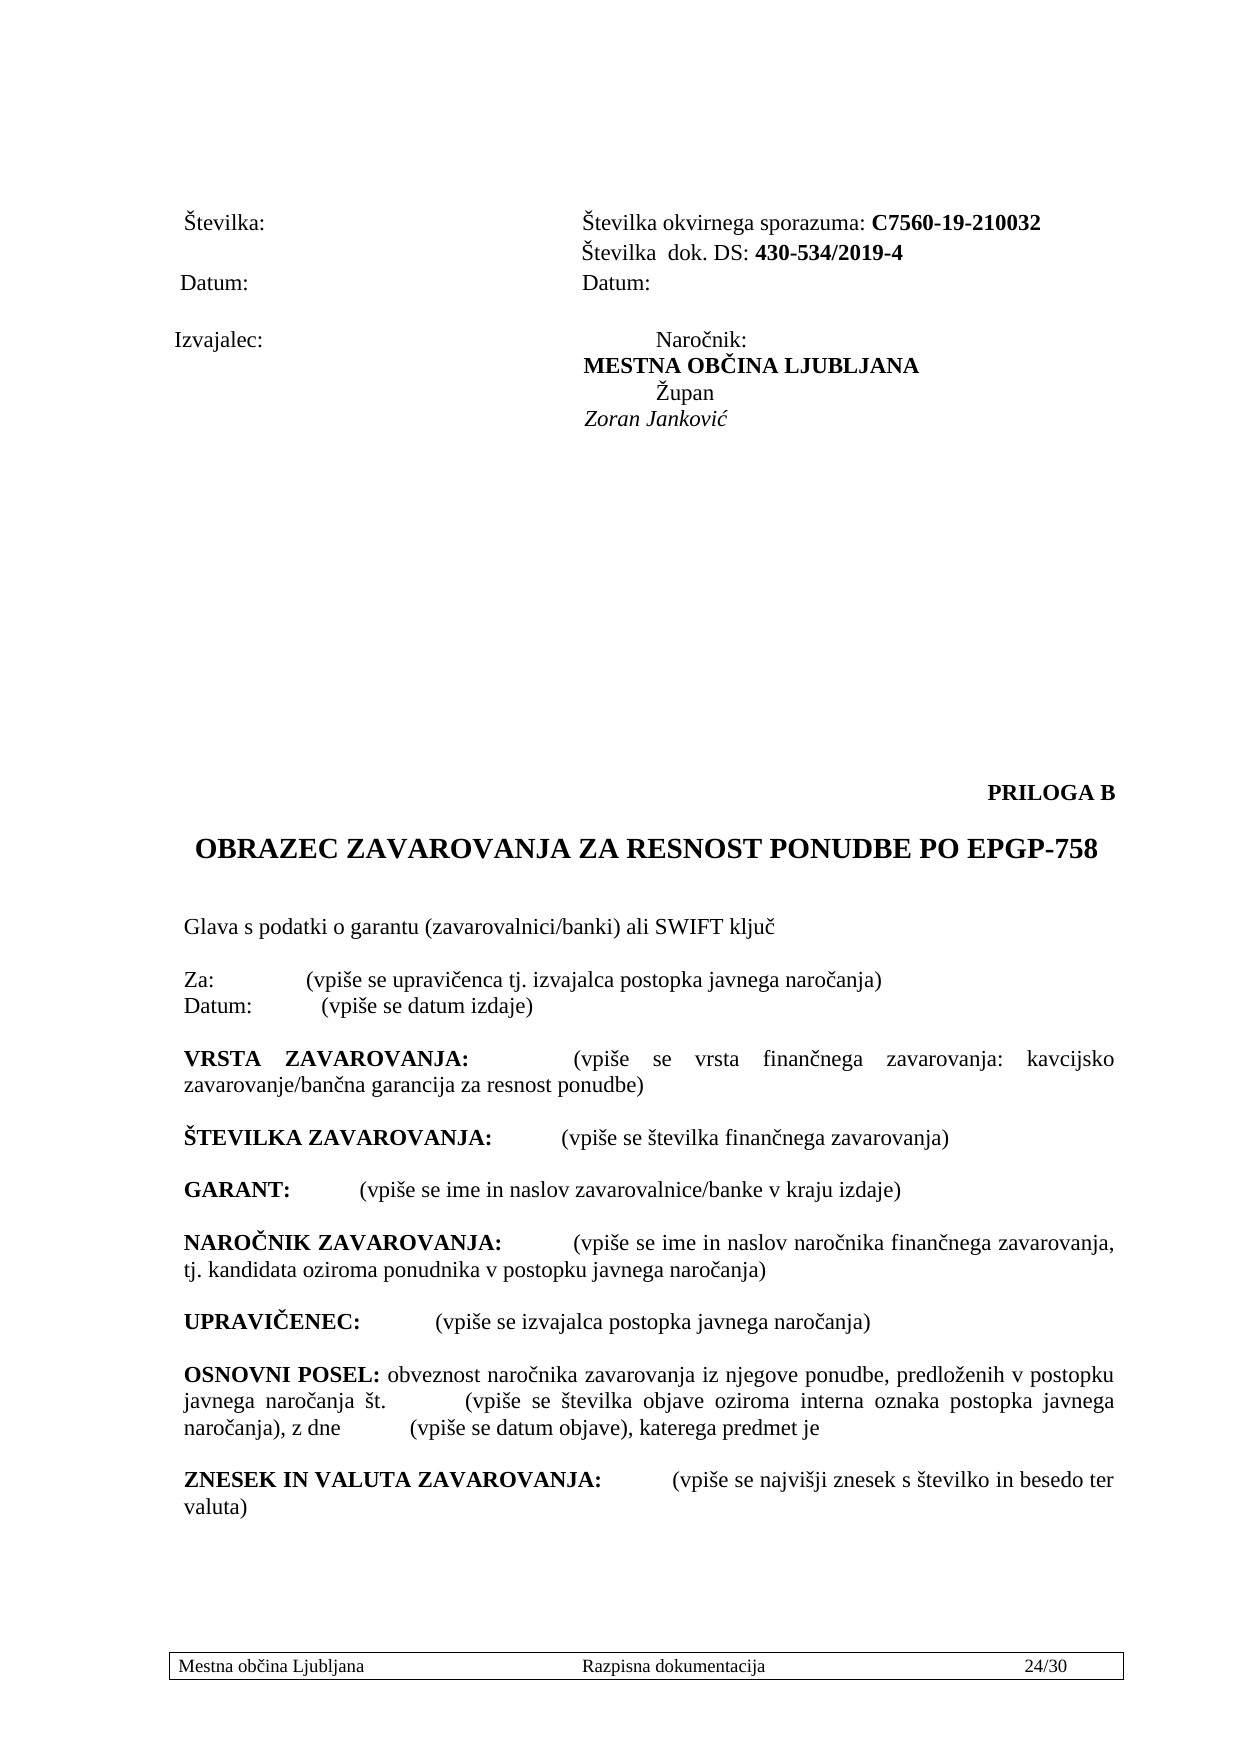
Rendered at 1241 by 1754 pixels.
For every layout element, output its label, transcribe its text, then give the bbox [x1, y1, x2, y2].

text ŠTEVILKA ZAVAROVANJA: (vpiše se številka finančnega zavarovanja) [184, 1124, 1115, 1150]
text Glava s podatki o garantu (zavarovalnici/banki) ali SWIFT ključ [184, 913, 1115, 939]
text Datum: Datum: [66, 269, 1115, 296]
text VRSTA ZAVAROVANJA: (vpiše se vrsta finančnega zavarovanja: kavcijsko zavarovanje/bančna garancija za resnost ponudbe) [184, 1045, 1115, 1097]
text Župan [184, 379, 1115, 405]
text Številka: Številka okvirnega sporazuma: C7560-19-210032 [184, 209, 1219, 235]
text Zoran Janković [184, 405, 1115, 431]
text Številka dok. DS: 430-534/2019-4 [581, 239, 1219, 266]
text Datum: (vpiše se datum izdaje) [184, 992, 1115, 1018]
text OSNOVNI POSEL: obveznost naročnika zavarovanja iz njegove ponudbe, predloženih v postopku javnega naročanja št. (vpiše se številka objave oziroma interna oznaka postopka javnega naročanja), z dne (vpiše se datum objave), katerega predmet je [184, 1361, 1115, 1440]
text MESTNA OBČINA LJUBLJANA [184, 352, 1115, 379]
text Za: (vpiše se upravičenca tj. izvajalca postopka javnega naročanja) [184, 966, 1115, 992]
text Izvajalec: Naročnik: [66, 326, 1115, 352]
text NAROČNIK ZAVAROVANJA: (vpiše se ime in naslov naročnika finančnega zavarovanja, tj. kandidata oziroma ponudnika v postopku javnega naročanja) [184, 1229, 1115, 1282]
text UPRAVIČENEC: (vpiše se izvajalca postopka javnega naročanja) [184, 1308, 1115, 1335]
text OBRAZEC ZAVAROVANJA ZA RESNOST PONUDBE PO EPGP-758 [178, 832, 1115, 865]
text PRILOGA B [66, 779, 1115, 805]
text ZNESEK IN VALUTA ZAVAROVANJA: (vpiše se najvišji znesek s številko in besedo ter valuta) [184, 1466, 1115, 1519]
text GARANT: (vpiše se ime in naslov zavarovalnice/banke v kraju izdaje) [184, 1177, 1115, 1203]
